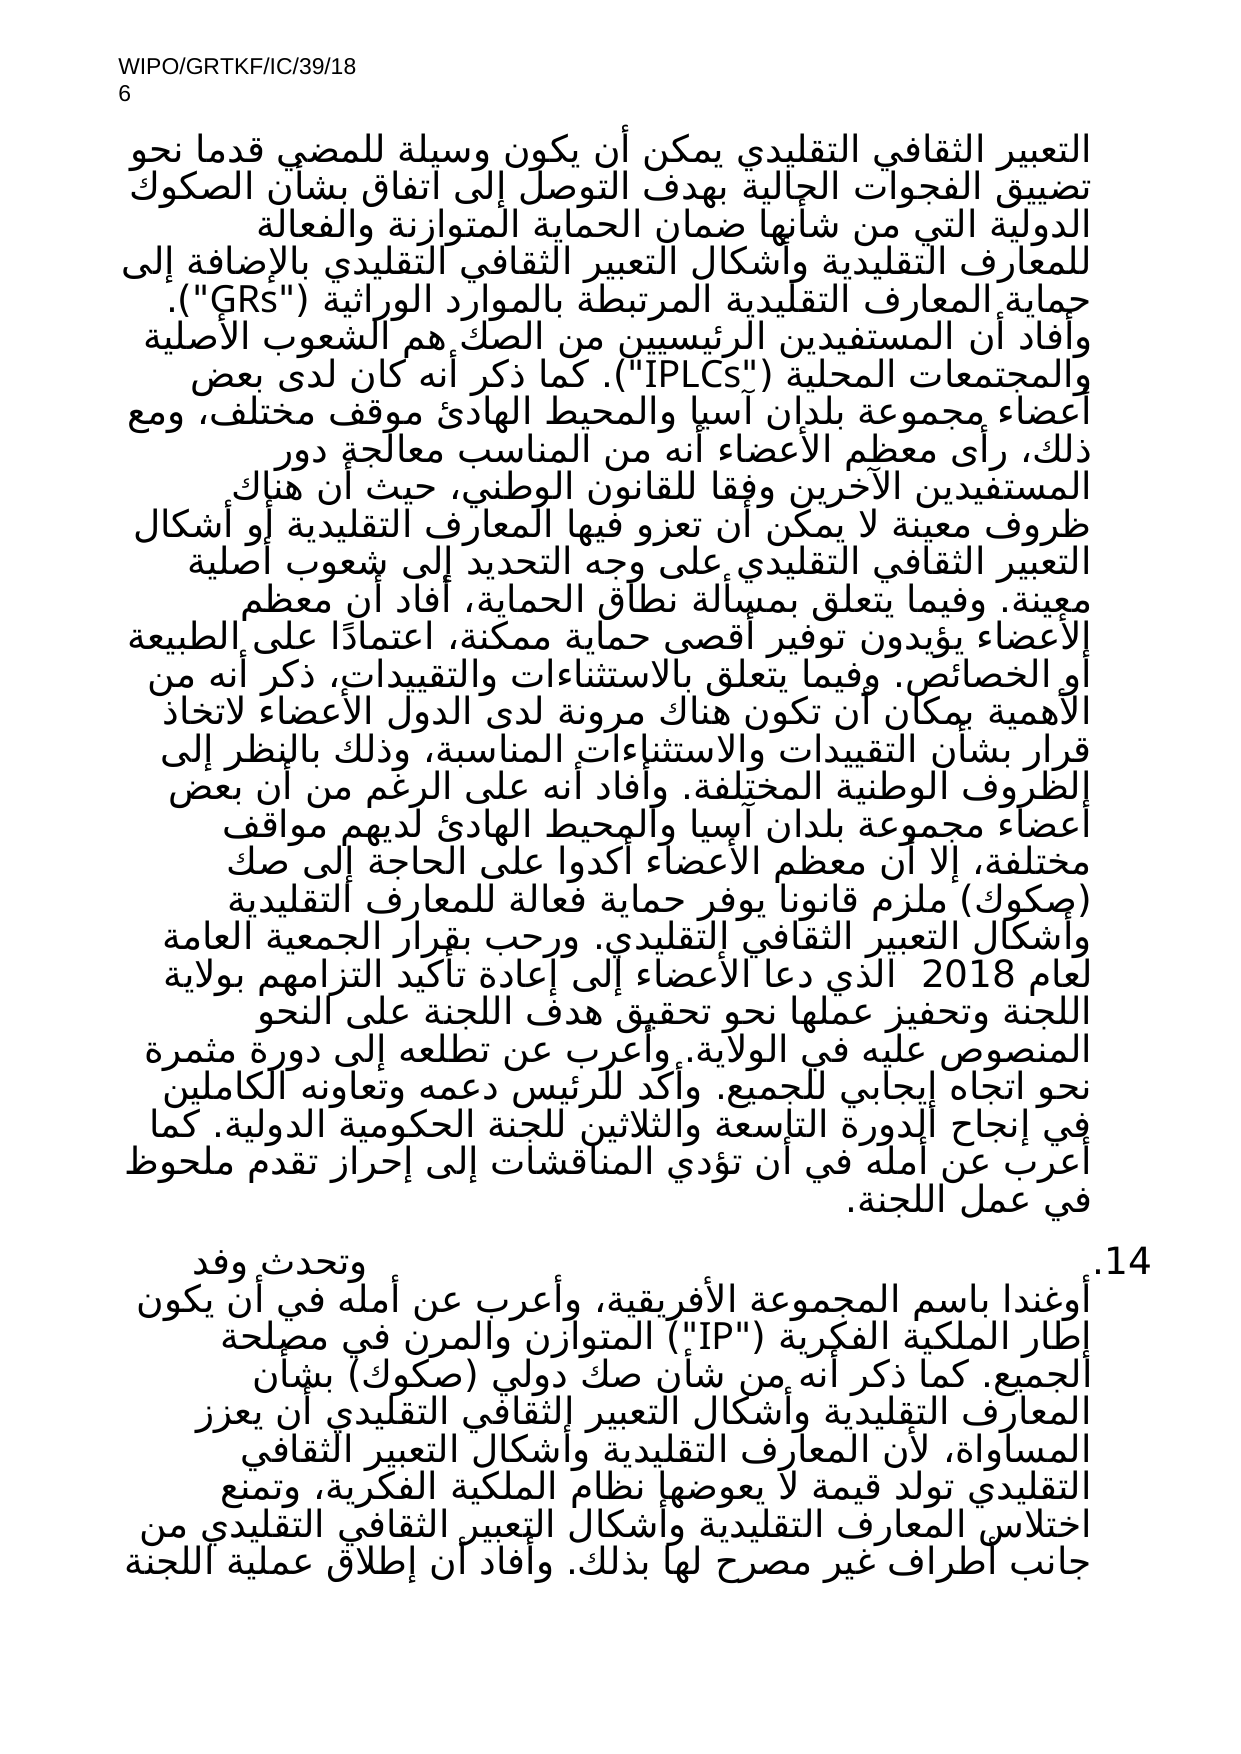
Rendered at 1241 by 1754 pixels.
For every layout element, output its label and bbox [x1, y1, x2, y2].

text [118, 1245, 1093, 1582]
text [118, 132, 1093, 1220]
